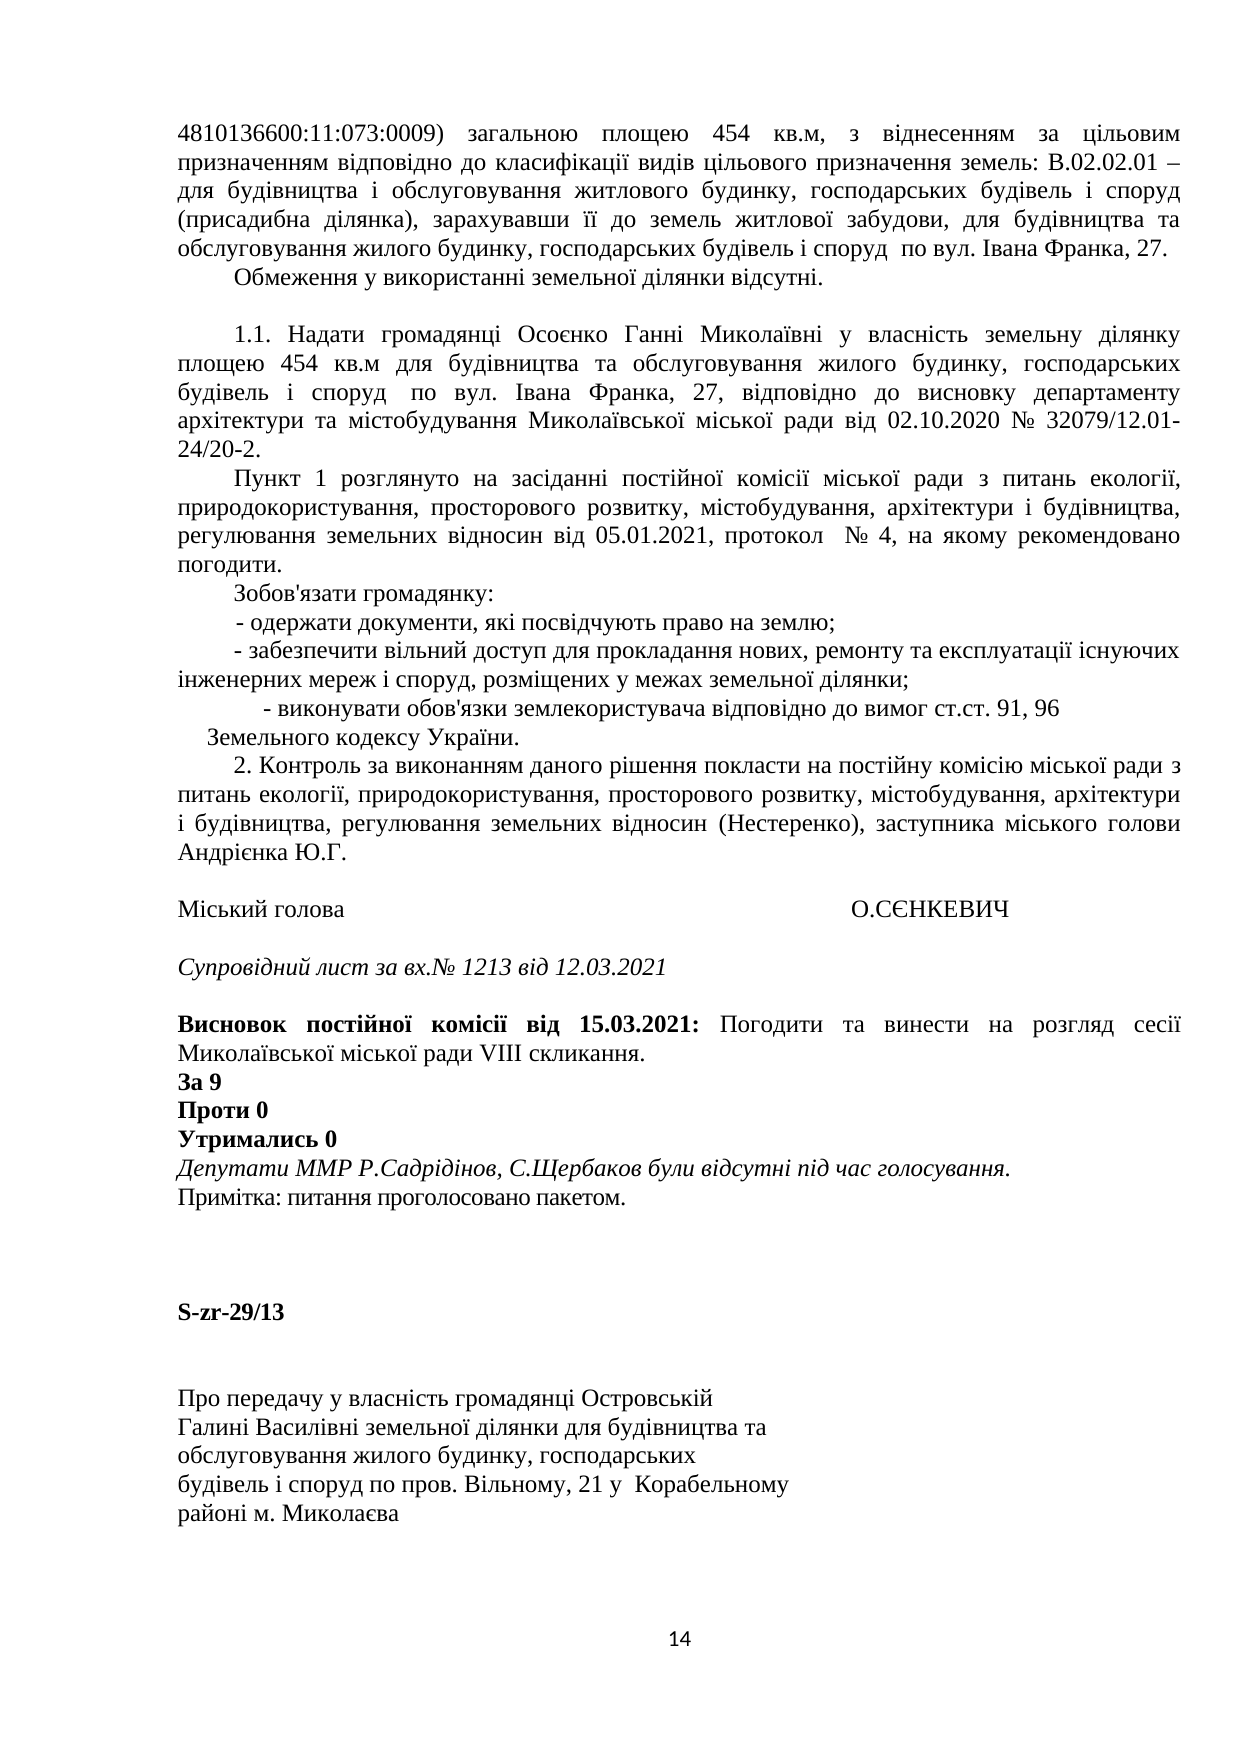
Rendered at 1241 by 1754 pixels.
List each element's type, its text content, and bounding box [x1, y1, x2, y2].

text - одержати документи, які посвідчують право на землю; [177, 607, 1181, 636]
text Супровідний лист за вх.№ 1213 від 12.03.2021 [177, 952, 1181, 981]
text Про передачу у власність громадянці Островській Галині Василівні земельної ділянки для будівництва та обслуговування жилого будинку, господарських будівель і споруд по пров. Вільному, 21 у Корабельному районі м. Миколаєва [177, 1383, 791, 1527]
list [177, 118, 1181, 262]
text Висновок постійної комісії від 15.03.2021: Погодити та винести на розгляд сесії Миколаївської міської ради VIII скликання. [177, 1009, 1181, 1067]
text - забезпечити вільний доступ для прокладання нових, ремонту та експлуатації існуючих інженерних мереж і споруд, розміщених у межах земельної ділянки; [177, 636, 1181, 693]
text За 9 [177, 1067, 769, 1096]
list Обмеження у використанні земельної ділянки відсутні. [177, 262, 1181, 291]
text Пункт 1 розглянуто на засіданні постійної комісії міської ради з питань екології, природокористування, просторового розвитку, містобудування, архітектури і будівництва, регулювання земельних відносин від 05.01.2021, протокол № 4, на якому рекомендовано погодити. [177, 463, 1181, 578]
text Депутати ММР Р.Садрідінов, С.Щербаков були відсутні під час голосування. [177, 1153, 1181, 1182]
text Примітка: питання проголосовано пакетом. [177, 1182, 1181, 1211]
text 2. Контроль за виконанням даного рішення покласти на постійну комісію міської ради з питань екології, природокористування, просторового розвитку, містобудування, архітектури і будівництва, регулювання земельних відносин (Нестеренко), заступника міського голови Андрієнка Ю.Г. [177, 751, 1181, 866]
text Зобов'язати громадянку: [177, 578, 1240, 607]
text Міський голова О.СЄНКЕВИЧ [177, 894, 1181, 923]
text - виконувати обов'язки землекористувача відповідно до вимог ст.ст. 91, 96 Земельного кодексу України. [207, 693, 1181, 751]
text Утримались 0 [177, 1124, 769, 1153]
text S-zr-29/13 [177, 1297, 1181, 1326]
text 1.1. Надати громадянці Осоєнко Ганні Миколаївні у власність земельну ділянку площею 454 кв.м для будівництва та обслуговування жилого будинку, господарських будівель і споруд по вул. Івана Франка, 27, відповідно до висновку департаменту архітектури та містобудування Миколаївської міської ради від 02.10.2020 № 32079/12.01-24/20-2. [177, 319, 1181, 463]
text Проти 0 [177, 1096, 769, 1124]
